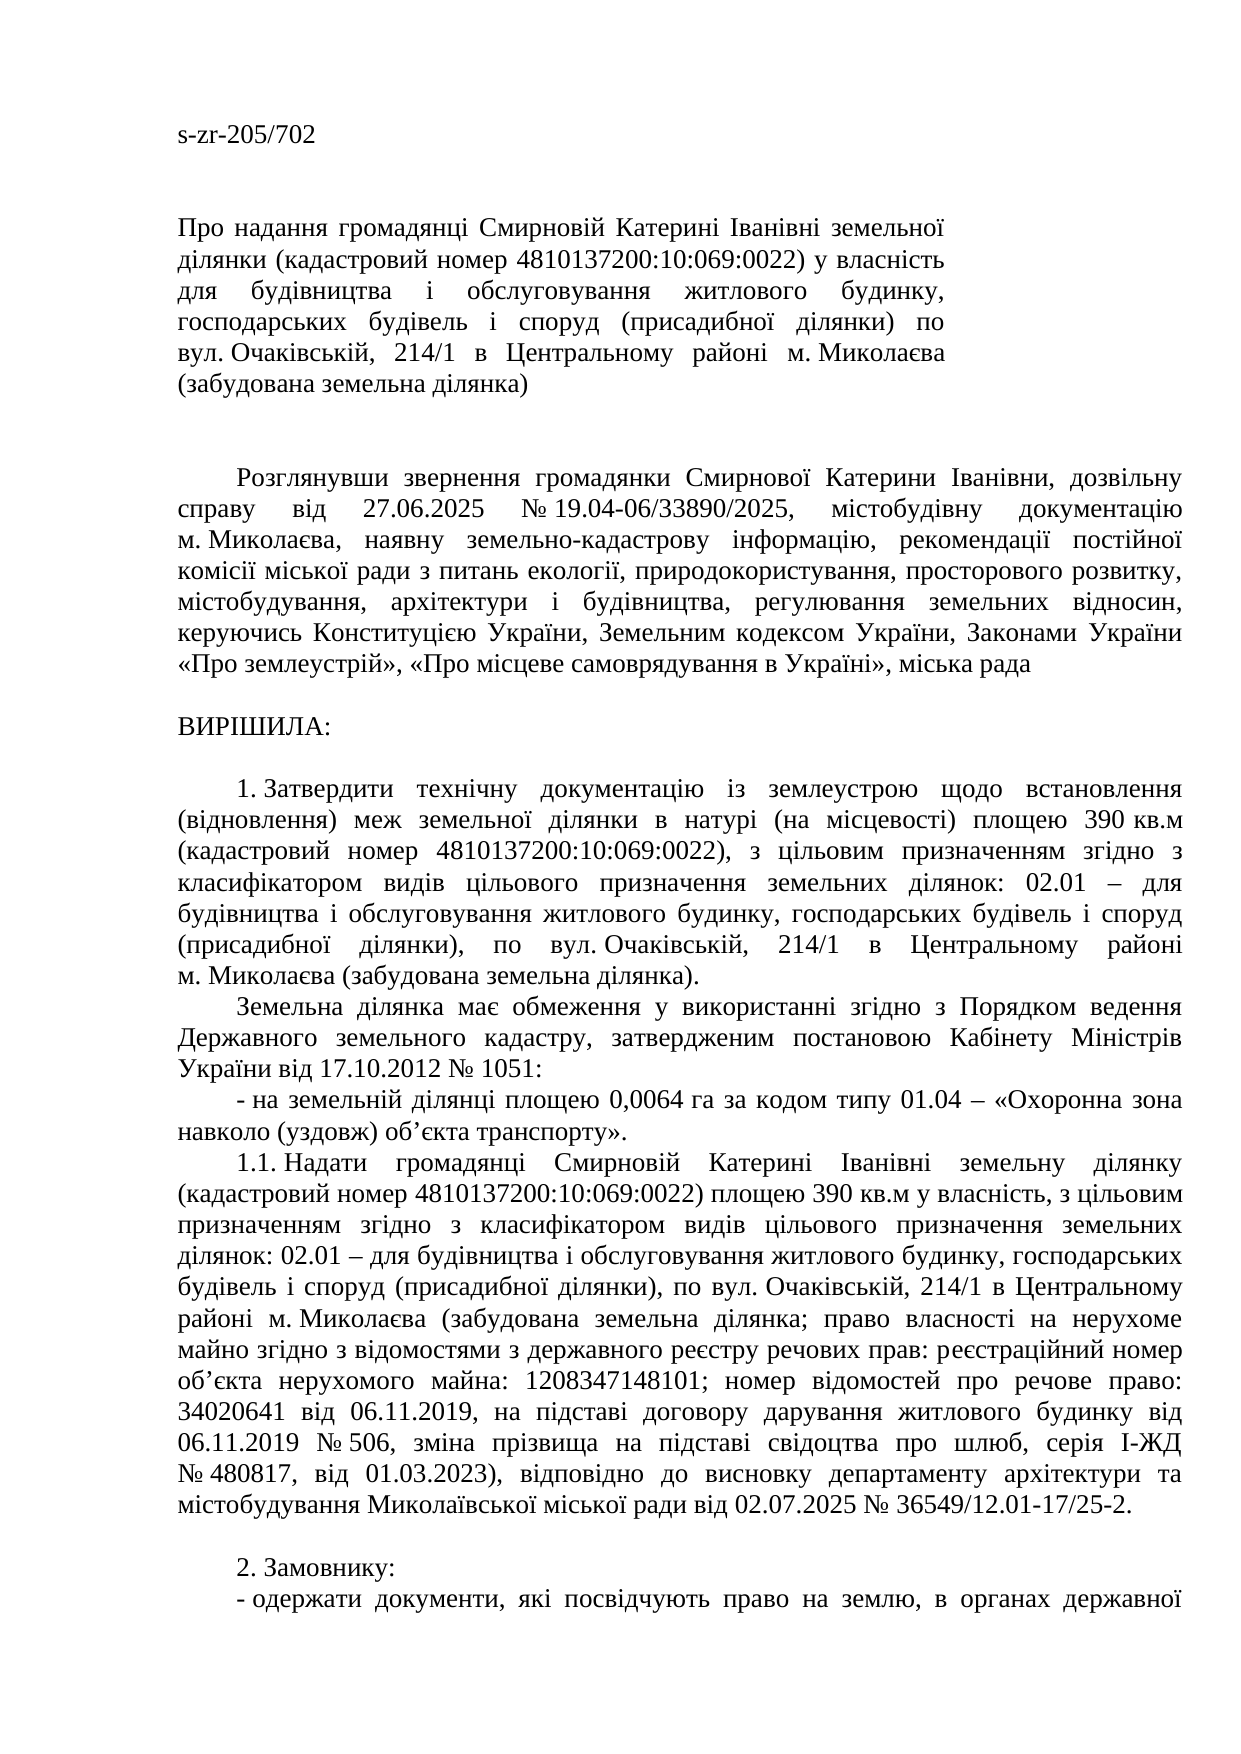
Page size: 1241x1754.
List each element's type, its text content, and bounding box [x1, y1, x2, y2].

text Про надання громадянці Смирновій Катерині Іванівні земельної ділянки (кадастровий номер 4810137200:10:069:0022) у власність для будівництва і обслуговування житлового будинку, господарських будівель і споруд (присадибної ділянки) по вул. Очаківській, 214/1 в Центральному районі м. Миколаєва (забудована земельна ділянка) [177, 212, 945, 398]
text Розглянувши звернення громадянки Смирнової Катерини Іванівни, дозвільну справу від 27.06.2025 № 19.04-06/33890/2025, містобудівну документацію м. Миколаєва, наявну земельно-кадастрову інформацію, рекомендації постійної комісії міської ради з питань екології, природокористування, просторового розвитку, містобудування, архітектури і будівництва, регулювання земельних відносин, керуючись Конституцією України, Земельним кодексом України, Законами України «Про землеустрій», «Про місцеве самоврядування в Україні», міська рада [177, 461, 1183, 679]
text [177, 1582, 1183, 1613]
text 1. Затвердити технічну документацію із землеустрою щодо встановлення (відновлення) меж земельної ділянки в натурі (на місцевості) площею 390 кв.м (кадастровий номер 4810137200:10:069:0022), з цільовим призначенням згідно з класифікатором видів цільового призначення земельних ділянок: 02.01 – для будівництва і обслуговування житлового будинку, господарських будівель і споруд (присадибної ділянки), по вул. Очаківській, 214/1 в Центральному районі м. Миколаєва (забудована земельна ділянка). [177, 772, 1183, 990]
text ВИРІШИЛА: [177, 710, 1183, 741]
text s-zr-205/702 [177, 118, 1183, 149]
text 1.1. Надати громадянці Смирновій Катерині Іванівні земельну ділянку (кадастровий номер 4810137200:10:069:0022) площею 390 кв.м у власність, з цільовим призначенням згідно з класифікатором видів цільового призначення земельних ділянок: 02.01 – для будівництва і обслуговування житлового будинку, господарських будівель і споруд (присадибної ділянки), по вул. Очаківській, 214/1 в Центральному районі м. Миколаєва (забудована земельна ділянка; право власності на нерухоме майно згідно з відомостями з державного реєстру речових прав: реєстраційний номер об’єкта нерухомого майна: 1208347148101; номер відомостей про речове право: 34020641 від 06.11.2019, на підставі договору дарування житлового будинку від 06.11.2019 № 506, зміна прізвища на підставі свідоцтва про шлюб, серія І-ЖД № 480817, від 01.03.2023), відповідно до висновку департаменту архітектури та містобудування Миколаївської міської ради від 02.07.2025 № 36549/12.01-17/25-2. [177, 1146, 1183, 1520]
text Земельна ділянка має обмеження у використанні згідно з Порядком ведення Державного земельного кадастру, затвердженим постановою Кабінету Міністрів України від 17.10.2012 № 1051: [177, 990, 1183, 1084]
text - на земельній ділянці площею 0,0064 га за кодом типу 01.04 – «Охоронна зона навколо (уздовж) об’єкта транспорту». [177, 1084, 1183, 1146]
text 2. Замовнику: [177, 1551, 1183, 1582]
